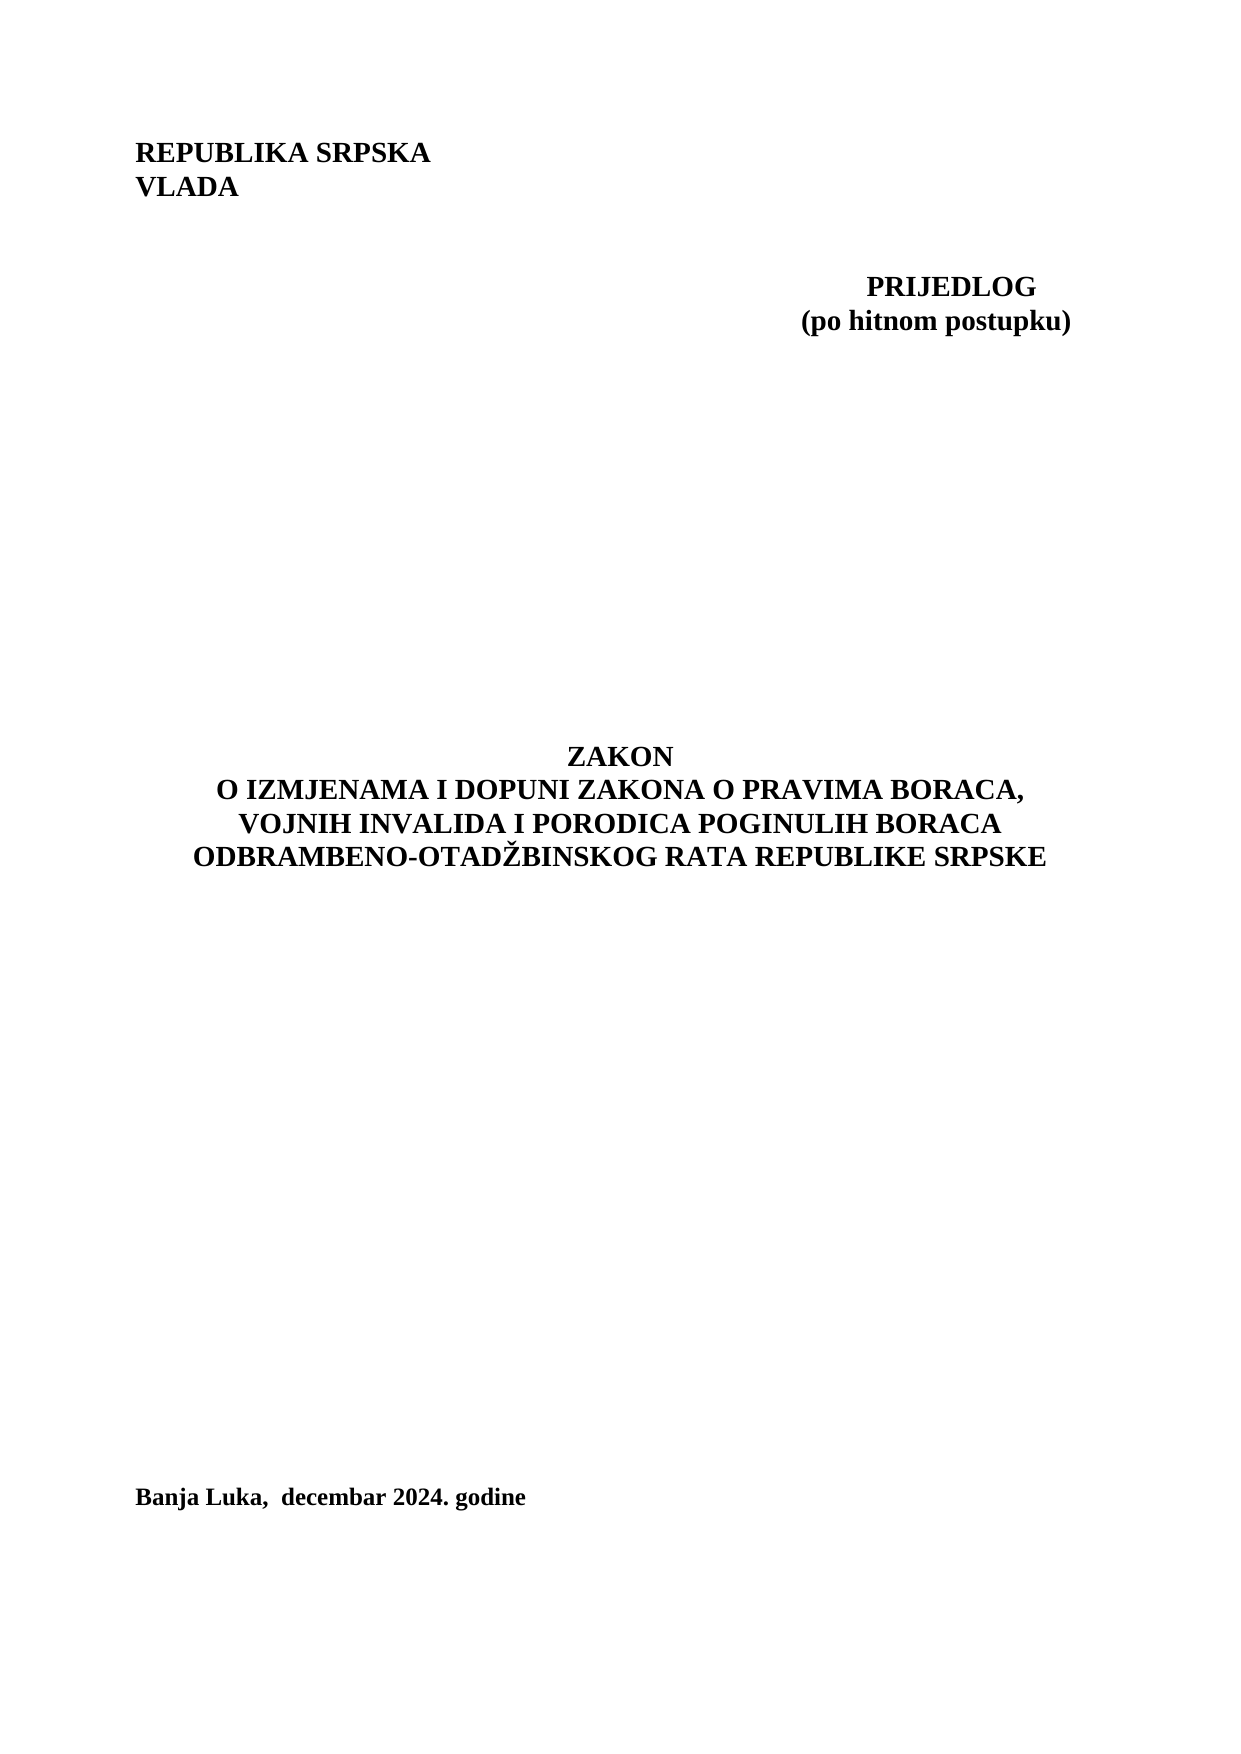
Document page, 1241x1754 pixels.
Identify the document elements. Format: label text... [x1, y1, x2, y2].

text VLADA [135, 169, 1105, 202]
text ZAKON [135, 739, 1105, 772]
text REPUBLIKA SRPSKA [135, 135, 1105, 169]
text Banja Luka, decembar 2024. godine [135, 1482, 1105, 1510]
text (po hitnom postupku) [135, 303, 1105, 336]
text O IZMJENAMA I DOPUNI ZAKONA O PRAVIMA BORACA, [135, 772, 1105, 806]
text PRIJEDLOG [135, 269, 1105, 303]
text ODBRAMBENO-OTADŽBINSKOG RATA REPUBLIKE SRPSKE [135, 839, 1105, 873]
text VOJNIH INVALIDA I PORODICA POGINULIH BORACA [135, 806, 1105, 839]
